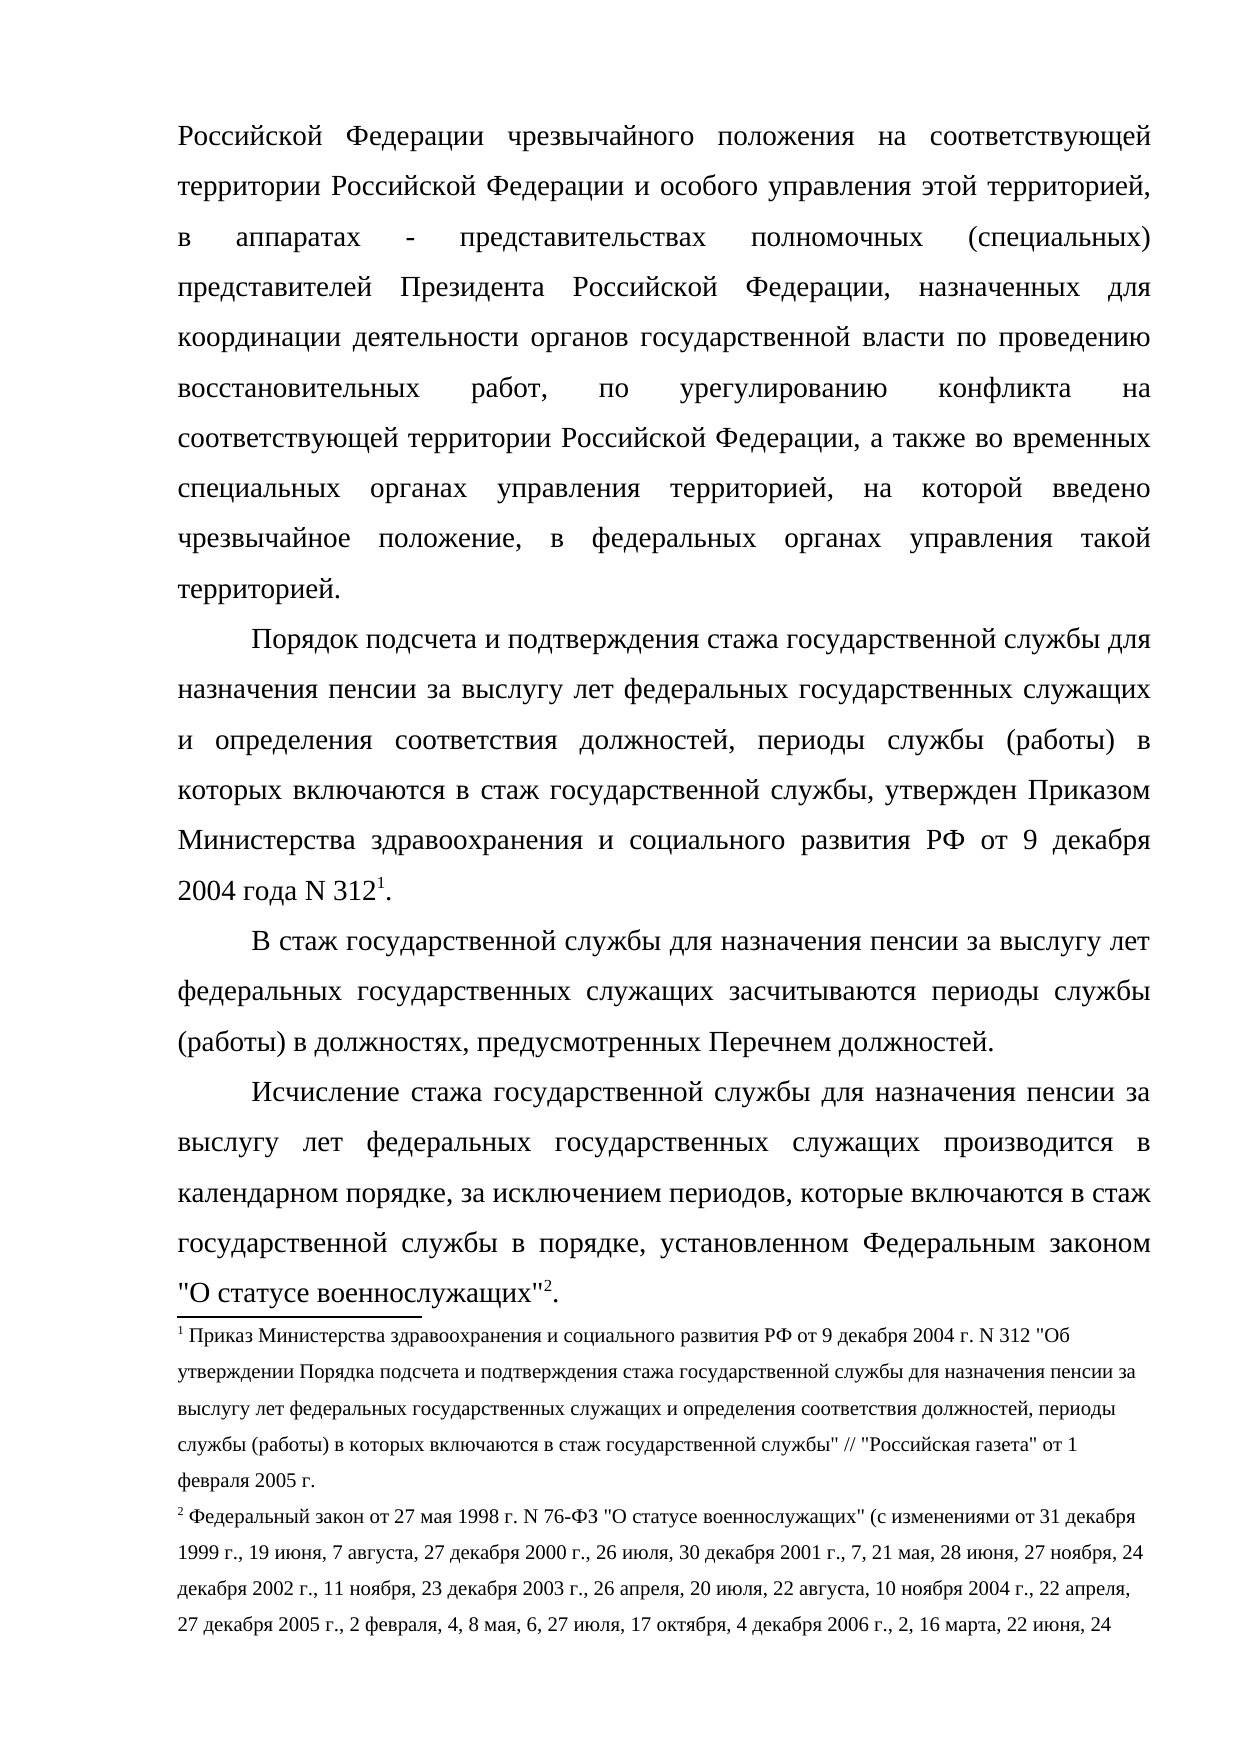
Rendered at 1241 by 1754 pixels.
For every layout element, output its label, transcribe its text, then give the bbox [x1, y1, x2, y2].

text Порядок подсчета и подтверждения стажа государственной службы для назначения пенсии за выслугу лет федеральных государственных служащих и определения соответствия должностей, периоды службы (работы) в которых включаются в стаж государственной службы, утвержден Приказом Министерства здравоохранения и социального развития РФ от 9 декабря 2004 года N 312. [177, 621, 1152, 906]
text Исчисление стажа государственной службы для назначения пенсии за выслугу лет федеральных государственных служащих производится в календарном порядке, за исключением периодов, которые включаются в стаж государственной службы в порядке, установленном Федеральным законом "О статусе военнослужащих". [177, 1074, 1152, 1309]
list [177, 118, 1152, 604]
text В стаж государственной службы для назначения пенсии за выслугу лет федеральных государственных служащих засчитываются периоды службы (работы) в должностях, предусмотренных Перечнем должностей. [177, 923, 1152, 1057]
